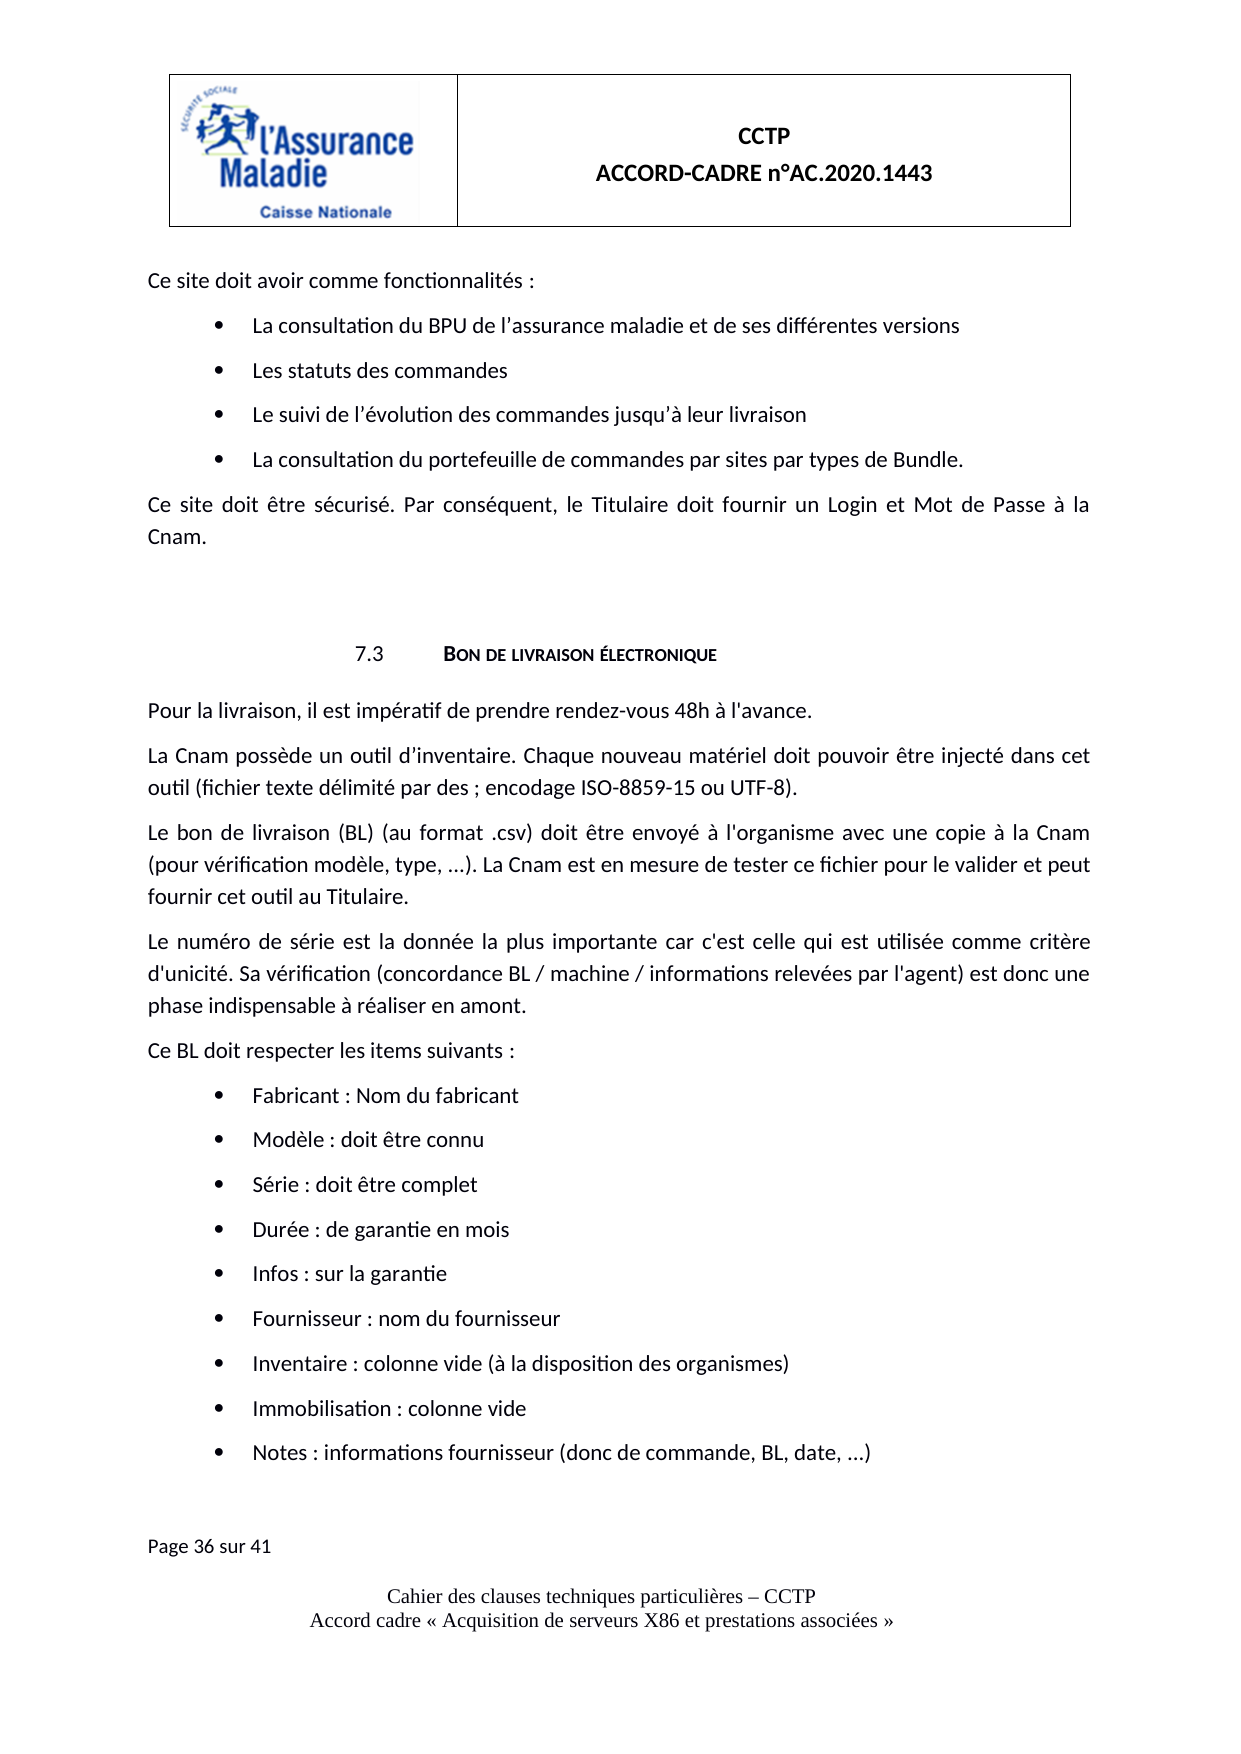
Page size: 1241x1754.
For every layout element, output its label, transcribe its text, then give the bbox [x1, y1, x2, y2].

list Immobilisation : colonne vide [215, 1394, 1092, 1422]
list Les statuts des commandes [215, 356, 1092, 384]
text Ce site doit avoir comme fonctionnalités : [148, 266, 1092, 294]
text Pour la livraison, il est impératif de prendre rendez-vous 48h à l'avance. [148, 696, 1092, 724]
list La consultation du portefeuille de commandes par sites par types de Bundle. [215, 445, 1092, 473]
list Notes : informations fournisseur (donc de commande, BL, date, ...) [215, 1438, 1092, 1466]
text La Cnam possède un outil d’inventaire. Chaque nouveau matériel doit pouvoir être injecté dans cet outil (fichier texte délimité par des ; encodage ISO-8859-15 ou UTF-8). [148, 741, 1092, 801]
picture [176, 81, 421, 227]
text Le numéro de série est la donnée la plus importante car c'est celle qui est utilisée comme critère d'unicité. Sa vérification (concordance BL / machine / informations relevées par l'agent) est donc une phase indispensable à réaliser en amont. [148, 927, 1092, 1019]
list Le suivi de l’évolution des commandes jusqu’à leur livraison [215, 401, 1092, 428]
list La consultation du BPU de l’assurance maladie et de ses différentes versions [215, 311, 1092, 339]
list Durée : de garantie en mois [215, 1215, 1092, 1243]
list Bon de livraison électronique [354, 639, 1092, 667]
text Le bon de livraison (BL) (au format .csv) doit être envoyé à l'organisme avec une copie à la Cnam (pour vérification modèle, type, ...). La Cnam est en mesure de tester ce fichier pour le valider et peut fournir cet outil au Titulaire. [148, 818, 1092, 910]
list Fabricant : Nom du fabricant [215, 1081, 1092, 1109]
text Ce site doit être sécurisé. Par conséquent, le Titulaire doit fournir un Login et Mot de Passe à la Cnam. [148, 490, 1092, 550]
list Modèle : doit être connu [215, 1126, 1092, 1153]
list Inventaire : colonne vide (à la disposition des organismes) [215, 1349, 1092, 1377]
text Ce BL doit respecter les items suivants : [148, 1036, 1092, 1064]
list Série : doit être complet [215, 1170, 1092, 1198]
list Fournisseur : nom du fournisseur [215, 1304, 1092, 1332]
list Infos : sur la garantie [215, 1259, 1092, 1288]
